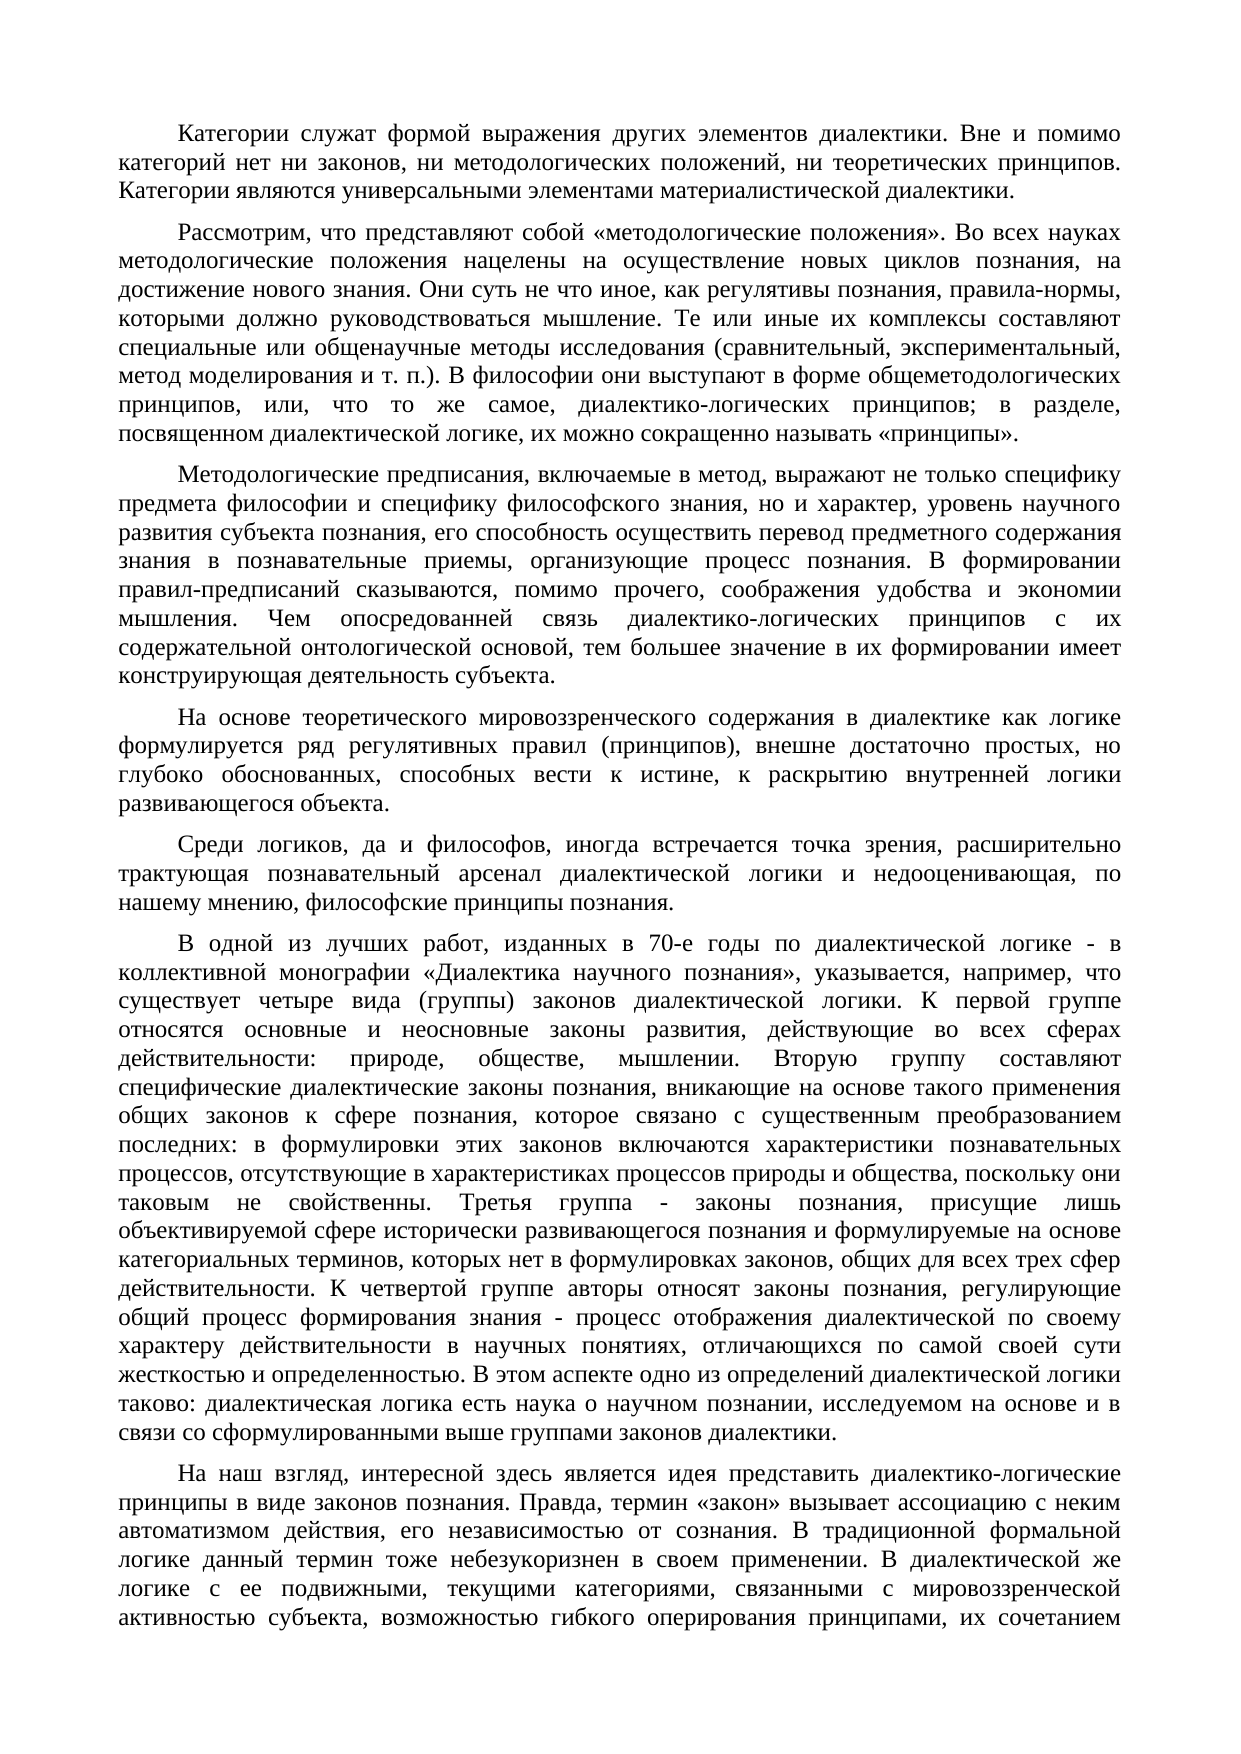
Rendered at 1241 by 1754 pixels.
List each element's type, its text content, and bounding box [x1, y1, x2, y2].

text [118, 1458, 1122, 1631]
text Категории служат формой выражения других элементов диалектики. Вне и помимо категорий нет ни законов, ни методологических положений, ни теоретических принципов. Категории являются универсальными элементами материалистической диалектики. [118, 118, 1122, 204]
text Среди логиков, да и философов, иногда встречается точка зрения, расширительно трактующая познавательный арсенал диалектической логики и недооценивающая, по нашему мнению, философские принципы познания. [118, 829, 1122, 916]
text В одной из лучших работ, изданных в 70-е годы по диалектической логике - в коллективной монографии «Диалектика научного познания», указывается, например, что существует четыре вида (группы) законов диалектической логики. К первой группе относятся основные и неосновные законы развития, действующие во всех сферах действительности: природе, обществе, мышлении. Вторую группу составляют специфические диалектические законы познания, вникающие на основе такого применения общих законов к сфере познания, которое связано с существенным преобразованием последних: в формулировки этих законов включаются характеристики познавательных процессов, отсутствующие в характеристиках процессов природы и общества, поскольку они таковым не свойственны. Третья группа - законы познания, присущие лишь объективируемой сфере исторически развивающегося познания и формулируемые на основе категориальных терминов, которых нет в формулировках законов, общих для всех трех сфер действительности. К четвертой группе авторы относят законы познания, регулирующие общий процесс формирования знания - процесс отображения диалектической по своему характеру действительности в научных понятиях, отличающихся по самой своей сути жесткостью и определенностью. В этом аспекте одно из определений диалектической логики таково: диалектическая логика есть наука о научном познании, исследуемом на основе и в связи со сформулированными выше группами законов диалектики. [118, 928, 1122, 1446]
text Рассмотрим, что представляют собой «методологические положения». Во всех науках методологические положения нацелены на осуществление новых циклов познания, на достижение нового знания. Они суть не что иное, как регулятивы познания, правила-нормы, которыми должно руководствоваться мышление. Те или иные их комплексы составляют специальные или общенаучные методы исследования (сравнительный, экспериментальный, метод моделирования и т. п.). В философии они выступают в форме общеметодологических принципов, или, что то же самое, диалектико-логических принципов; в разделе, посвященном диалектической логике, их можно сокращенно называть «принципы». [118, 217, 1122, 447]
text На основе теоретического мировоззренческого содержания в диалектике как логике формулируется ряд регулятивных правил (принципов), внешне достаточно простых, но глубоко обоснованных, способных вести к истине, к раскрытию внутренней логики развивающегося объекта. [118, 702, 1122, 817]
text Методологические предписания, включаемые в метод, выражают не только специфику предмета философии и специфику философского знания, но и характер, уровень научного развития субъекта познания, его способность осуществить перевод предметного содержания знания в познавательные приемы, организующие процесс познания. В формировании правил-предписаний сказываются, помимо прочего, соображения удобства и экономии мышления. Чем опосредованней связь диалектико-логических принципов с их содержательной онтологической основой, тем большее значение в их формировании имеет конструирующая деятельность субъекта. [118, 459, 1122, 689]
